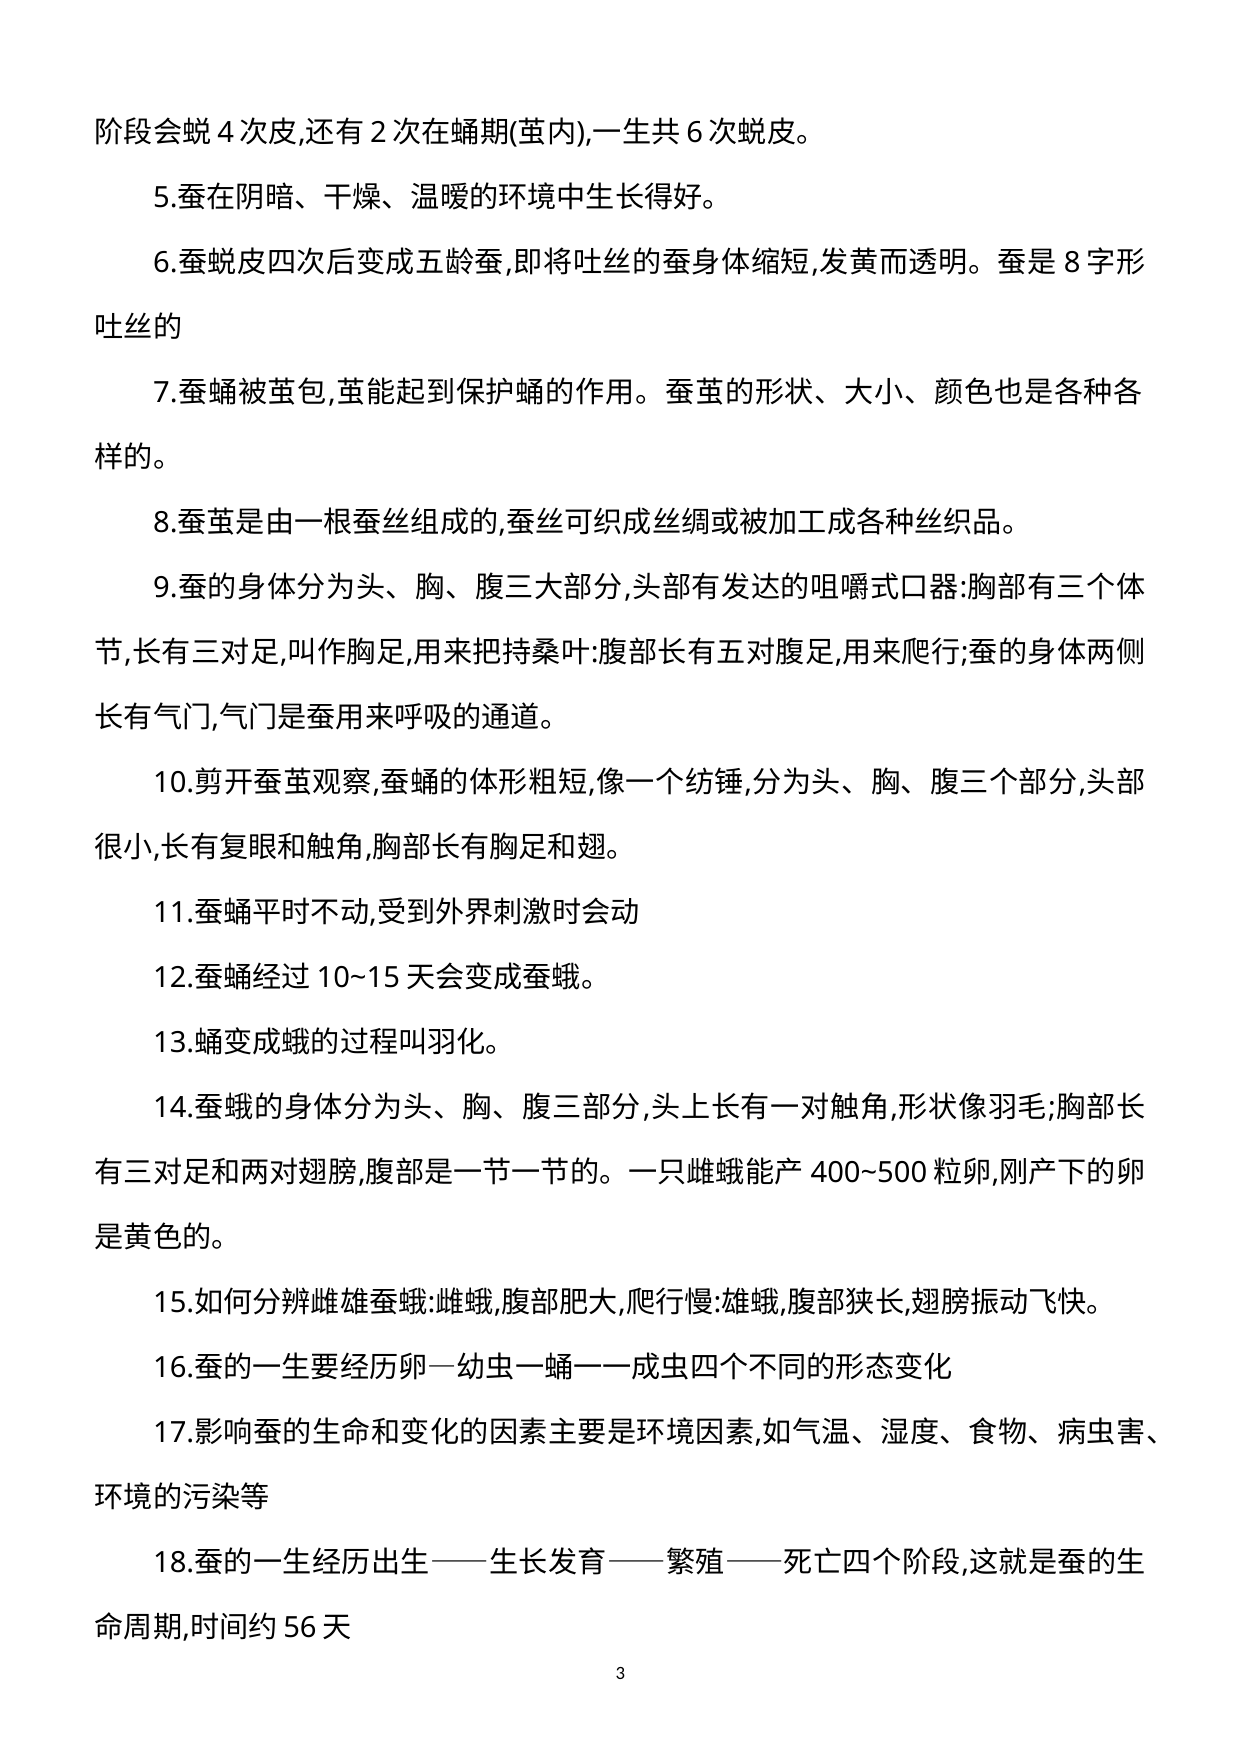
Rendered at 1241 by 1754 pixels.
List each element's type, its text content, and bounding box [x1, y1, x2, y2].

text 16.蚕的一生要经历卵—幼虫一蛹一一成虫四个不同的形态变化 [94, 1332, 1146, 1397]
text 12.蚕蛹经过10~15天会变成蚕蛾。 [94, 942, 1146, 1007]
text 18.蚕的一生经历出生——生长发育——繁殖——死亡四个阶段,这就是蚕的生命周期,时间约56天 [94, 1527, 1146, 1657]
text 7.蚕蛹被茧包,茧能起到保护蛹的作用。蚕茧的形状、大小、颜色也是各种各样的。 [94, 357, 1146, 487]
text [94, 97, 1146, 162]
text 13.蛹变成蛾的过程叫羽化。 [94, 1007, 1146, 1072]
text 6.蚕蜕皮四次后变成五龄蚕,即将吐丝的蚕身体缩短,发黄而透明。蚕是8字形吐丝的 [94, 227, 1146, 357]
text 14.蚕蛾的身体分为头、胸、腹三部分,头上长有一对触角,形状像羽毛;胸部长有三对足和两对翅膀,腹部是一节一节的。一只雌蛾能产400~500粒卵,刚产下的卵是黄色的。 [94, 1072, 1146, 1267]
text 15.如何分辨雌雄蚕蛾:雌蛾,腹部肥大,爬行慢:雄蛾,腹部狭长,翅膀振动飞快。 [94, 1267, 1146, 1332]
text 5.蚕在阴暗、干燥、温暧的环境中生长得好。 [94, 162, 1146, 227]
text 17.影响蚕的生命和变化的因素主要是环境因素,如气温、湿度、食物、病虫害、环境的污染等 [94, 1397, 1146, 1527]
text 11.蚕蛹平时不动,受到外界刺激时会动 [94, 877, 1146, 942]
text 8.蚕茧是由一根蚕丝组成的,蚕丝可织成丝绸或被加工成各种丝织品。 [94, 487, 1146, 552]
text 9.蚕的身体分为头、胸、腹三大部分,头部有发达的咀嚼式口器:胸部有三个体节,长有三对足,叫作胸足,用来把持桑叶:腹部长有五对腹足,用来爬行;蚕的身体两侧长有气门,气门是蚕用来呼吸的通道。 [94, 552, 1146, 747]
text 10.剪开蚕茧观察,蚕蛹的体形粗短,像一个纺锤,分为头、胸、腹三个部分,头部很小,长有复眼和触角,胸部长有胸足和翅。 [94, 747, 1146, 877]
